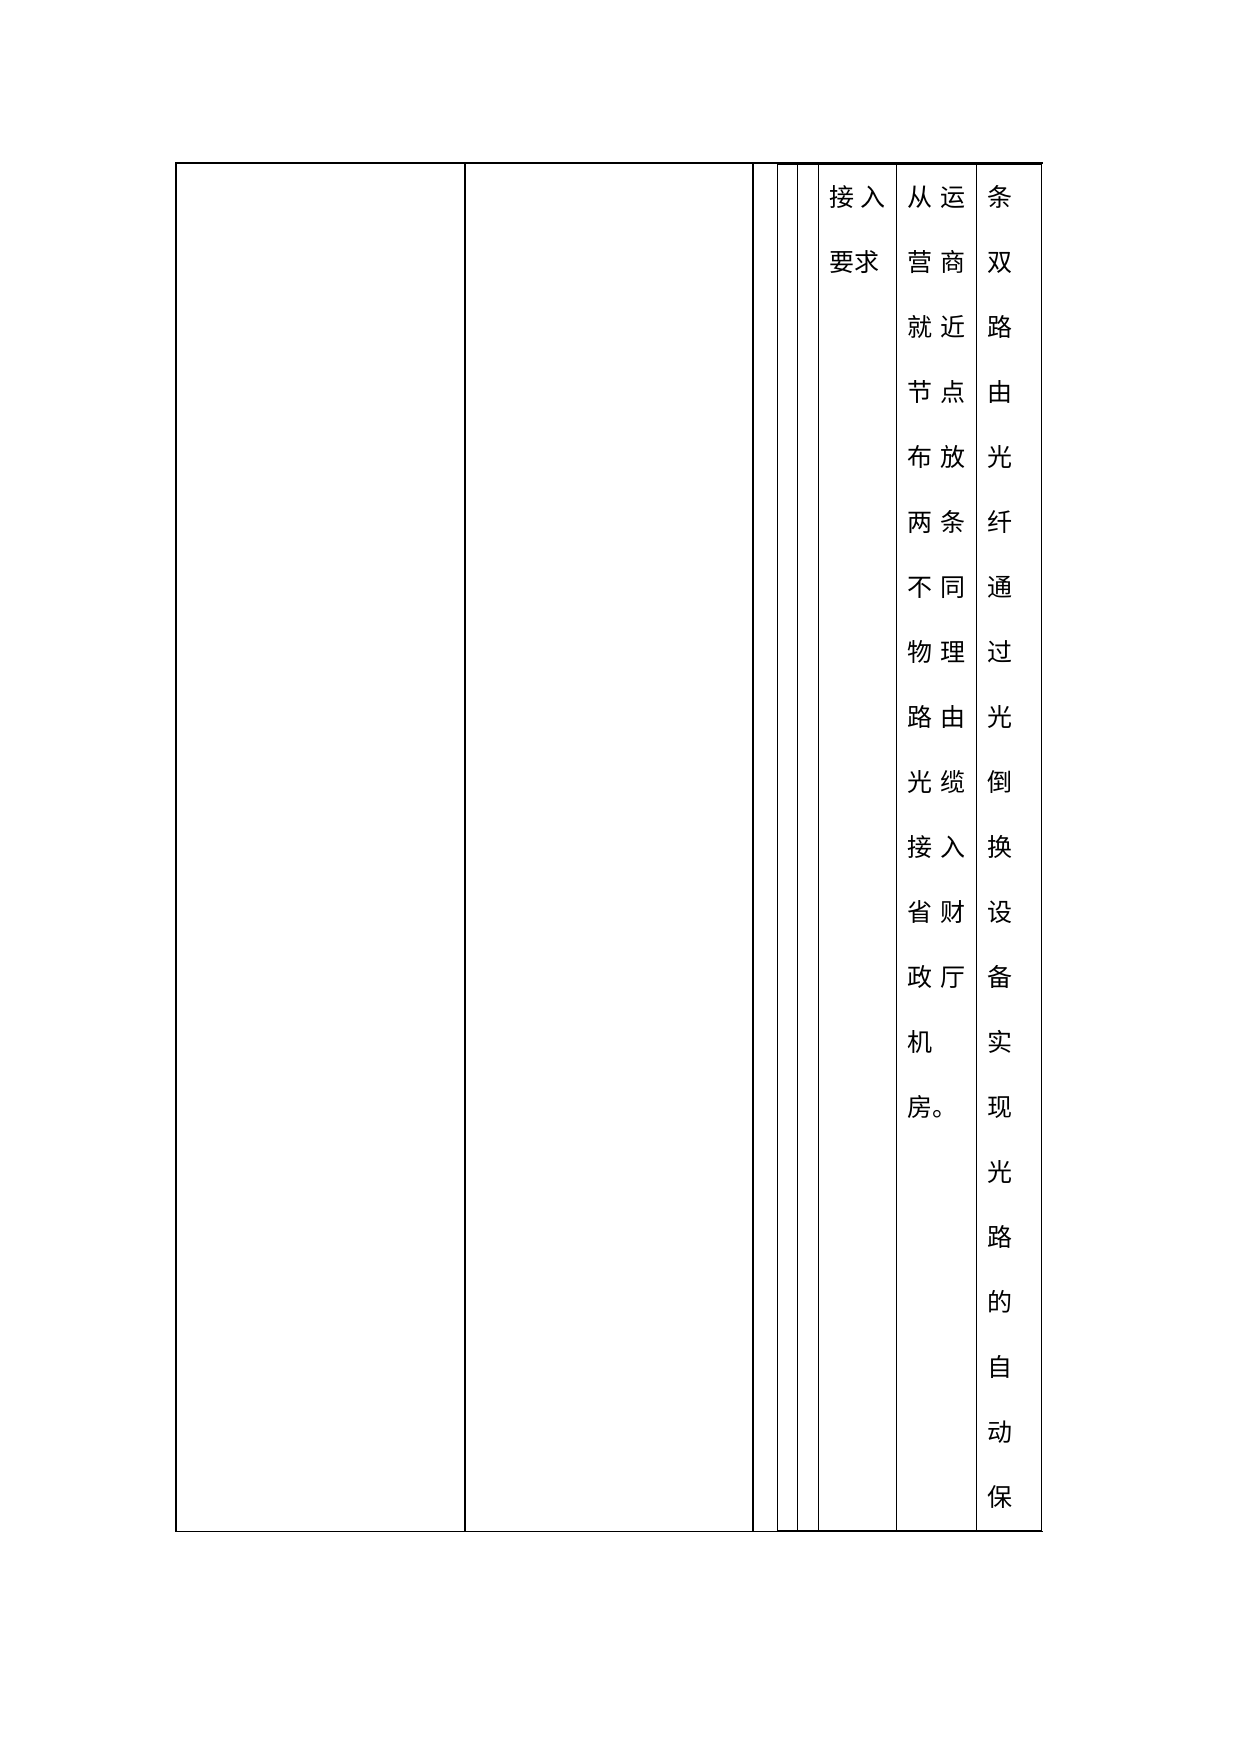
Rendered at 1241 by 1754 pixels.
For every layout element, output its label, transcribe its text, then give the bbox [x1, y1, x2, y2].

table_cell [177, 164, 464, 1531]
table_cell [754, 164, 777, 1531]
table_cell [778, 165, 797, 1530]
table_cell 1 [466, 164, 752, 1531]
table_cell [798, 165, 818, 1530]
